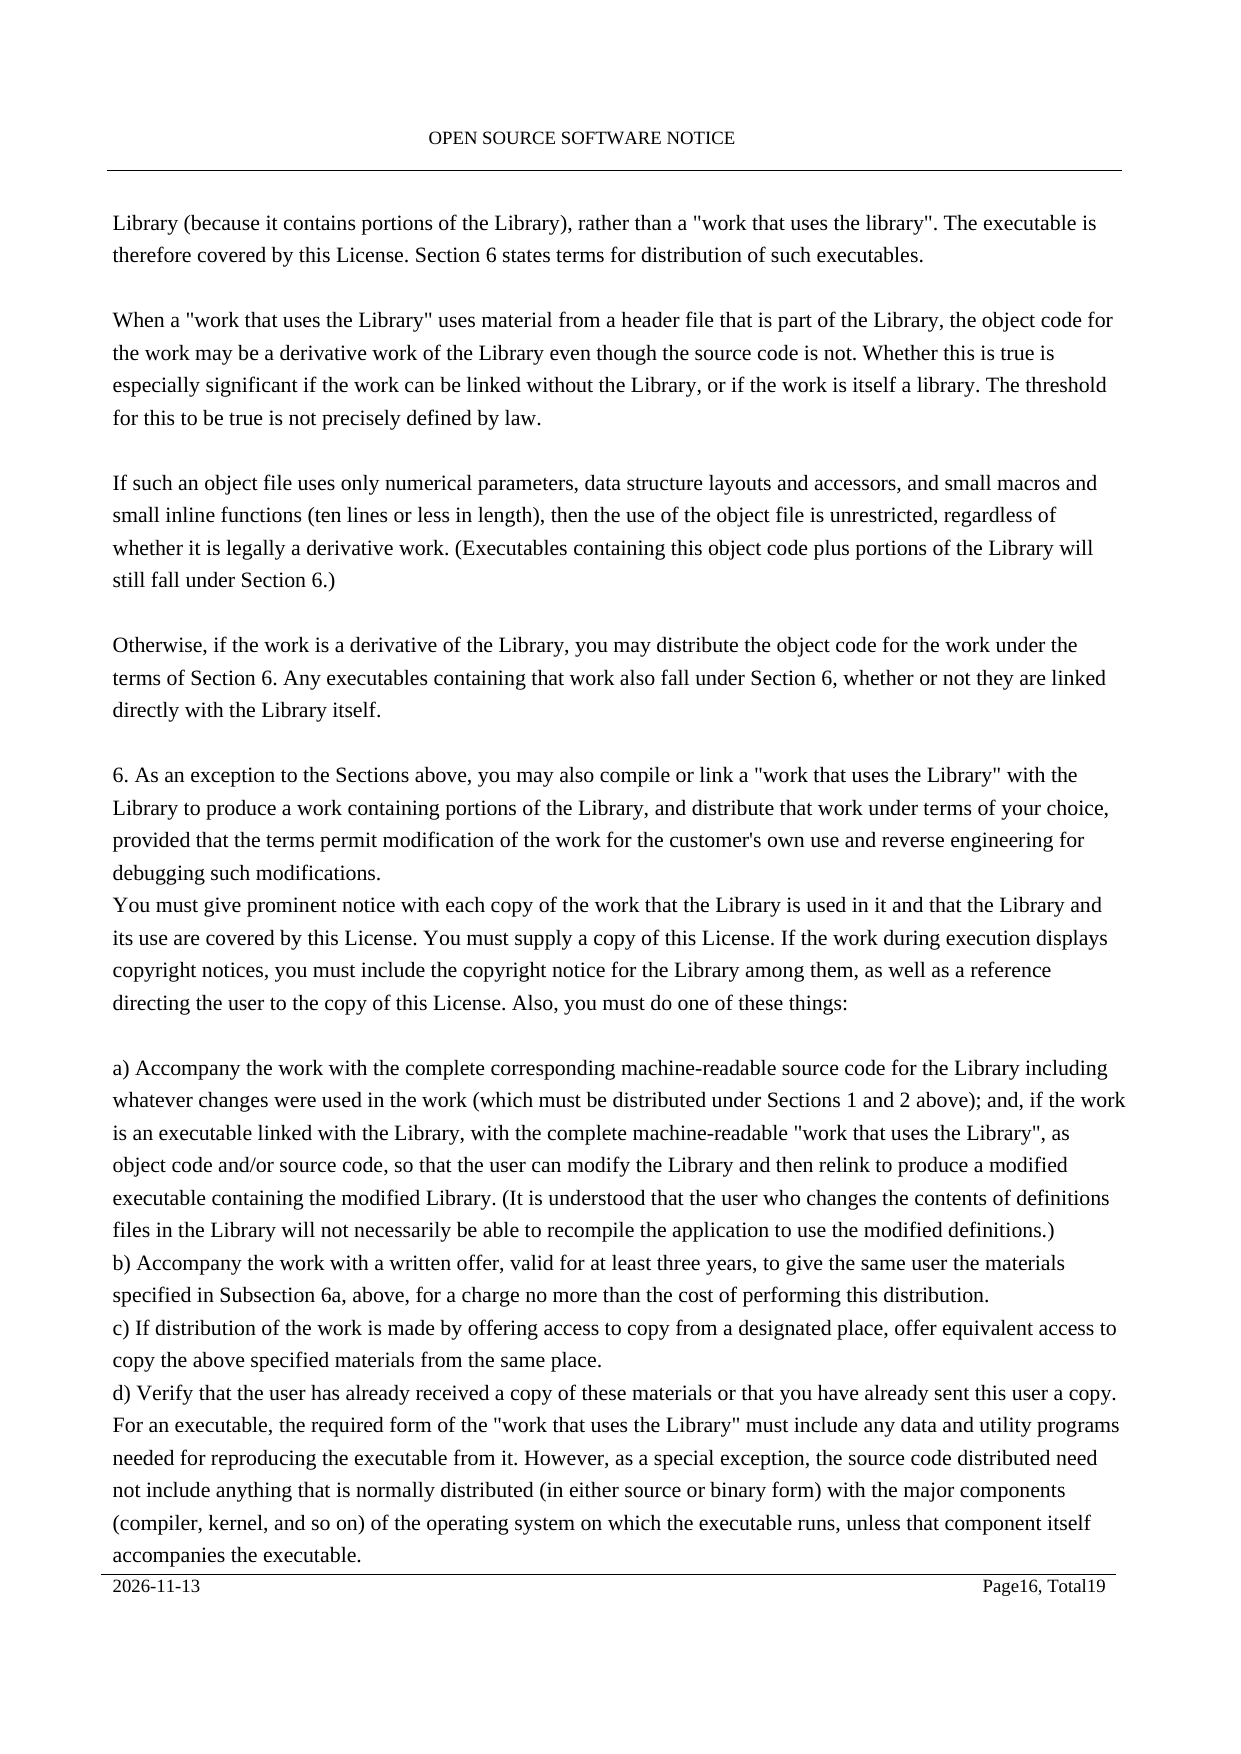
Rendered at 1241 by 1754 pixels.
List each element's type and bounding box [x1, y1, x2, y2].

text [112, 206, 1128, 1571]
